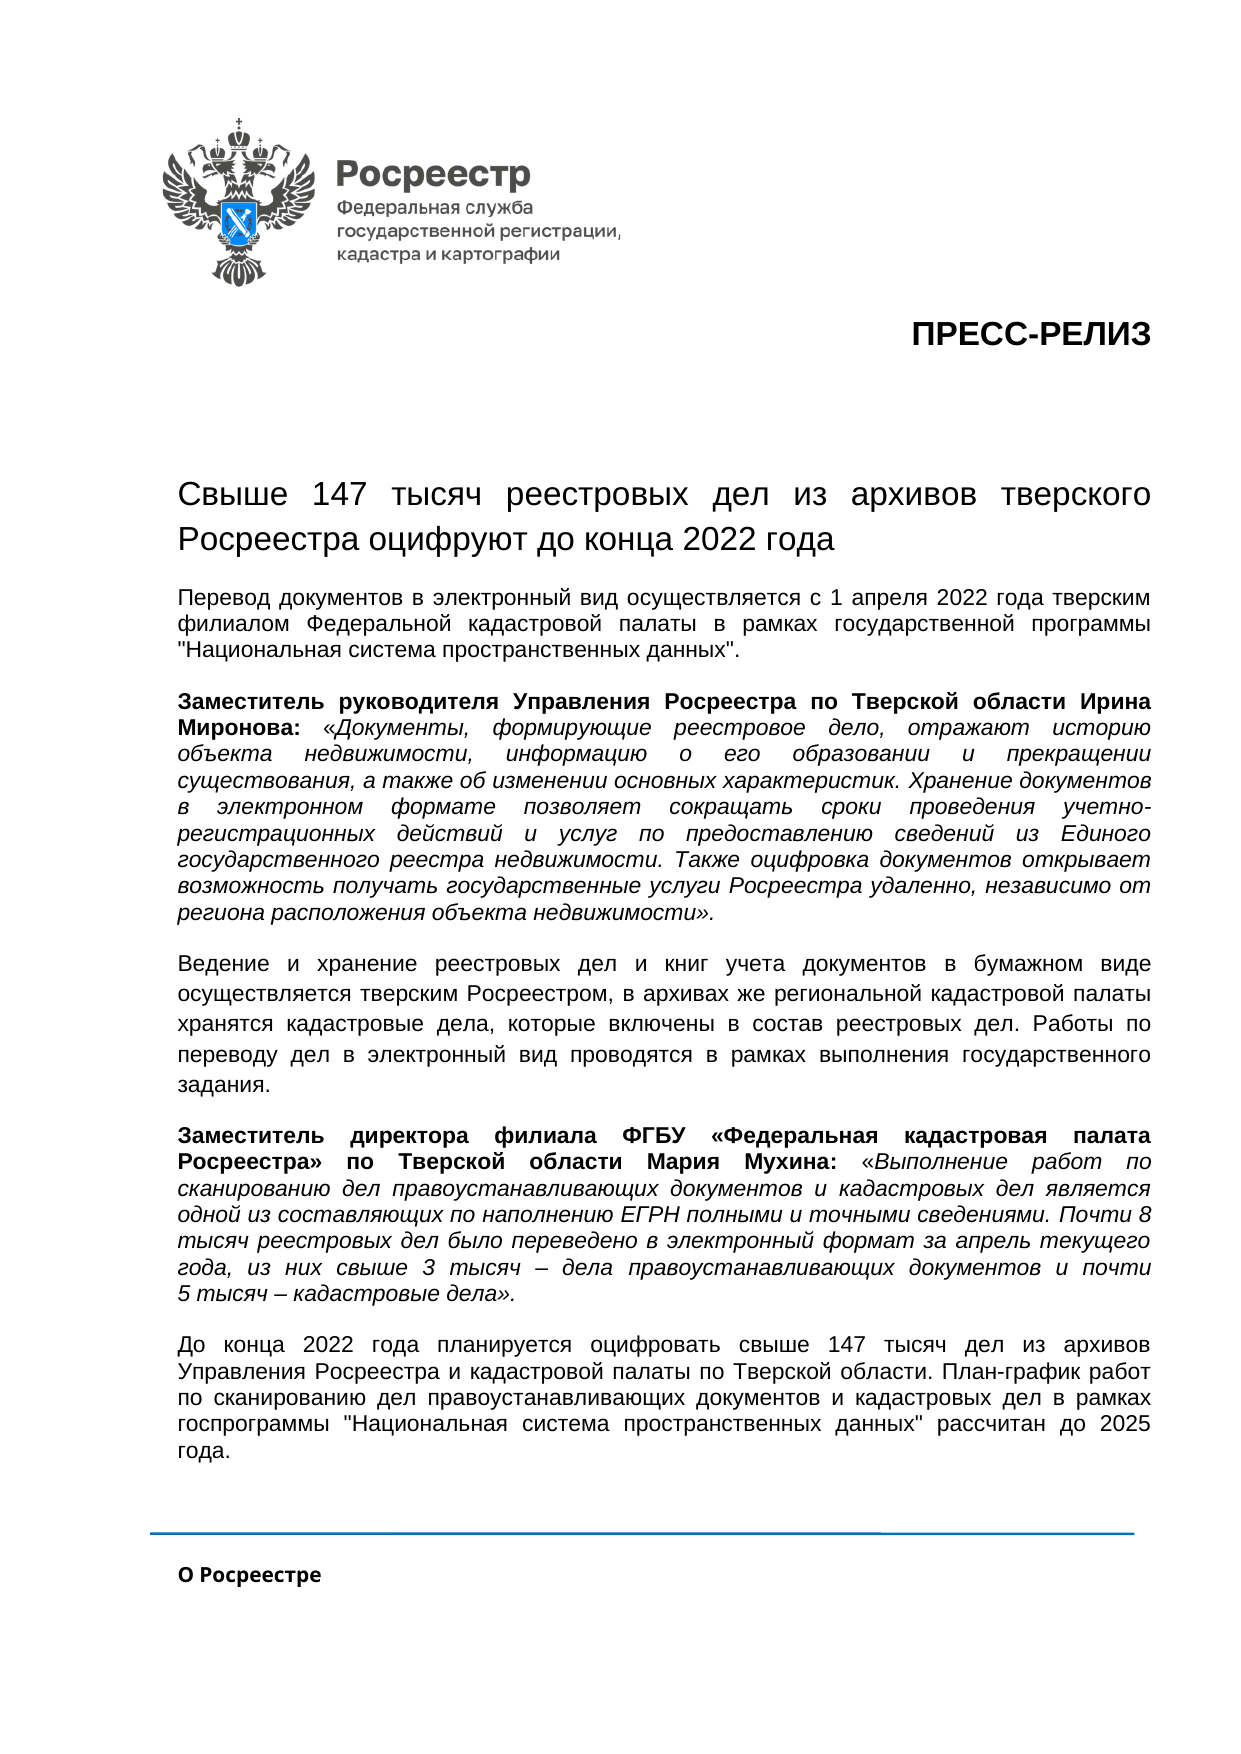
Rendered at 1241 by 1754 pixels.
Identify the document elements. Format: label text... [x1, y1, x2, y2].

text О Росреестре [177, 1560, 1152, 1588]
text Перевод документов в электронный вид осуществляется с 1 апреля 2022 года тверским филиалом Федеральной кадастровой палаты в рамках государственной программы "Национальная система пространственных данных". [177, 584, 1152, 663]
text Заместитель директора филиала ФГБУ «Федеральная кадастровая палата Росреестра» по Тверской области Мария Мухина: «Выполнение работ по сканированию дел правоустанавливающих документов и кадастровых дел является одной из составляющих по наполнению ЕГРН полными и точными сведениями. Почти 8 тысяч реестровых дел было переведено в электронный формат за апрель текущего года, из них свыше 3 тысяч – дела правоустанавливающих документов и почти 5 тысяч – кадастровые дела». [177, 1122, 1152, 1306]
text Заместитель руководителя Управления Росреестра по Тверской области Ирина Миронова: «Документы, формирующие реестровое дело, отражают историю объекта недвижимости, информацию о его образовании и прекращении существования, а также об изменении основных характеристик. Хранение документов в электронном формате позволяет сокращать сроки проведения учетно-регистрационных действий и услуг по предоставлению сведений из Единого государственного реестра недвижимости. Также оцифровка документов открывает возможность получать государственные услуги Росреестра удаленно, независимо от региона расположения объекта недвижимости». [177, 688, 1152, 740]
text До конца 2022 года планируется оцифровать свыше 147 тысяч дел из архивов Управления Росреестра и кадастровой палаты по Тверской области. План-график работ по сканированию дел правоустанавливающих документов и кадастровых дел в рамках госпрограммы "Национальная система пространственных данных" рассчитан до 2025 года. [177, 1331, 1152, 1463]
text Ведение и хранение реестровых дел и книг учета документов в бумажном виде осуществляется тверским Росреестром, в архивах же региональной кадастровой палаты хранятся кадастровые дела, которые включены в состав реестровых дел. Работы по переводу дел в электронный вид проводятся в рамках выполнения государственного задания. [177, 1067, 1152, 1097]
picture [162, 118, 621, 287]
text Свыше 147 тысяч реестровых дел из архивов тверского Росреестра оцифруют до конца 2022 года [177, 474, 1152, 557]
text ПРЕСС-РЕЛИЗ [251, 314, 1152, 352]
text Ведение и хранение реестровых дел и книг учета документов в бумажном виде осуществляется тверским Росреестром, в архивах же региональной кадастровой палаты хранятся кадастровые дела, которые включены в состав реестровых дел. Работы по переводу дел в электронный вид проводятся в рамках выполнения государственного задания. [177, 950, 1152, 980]
